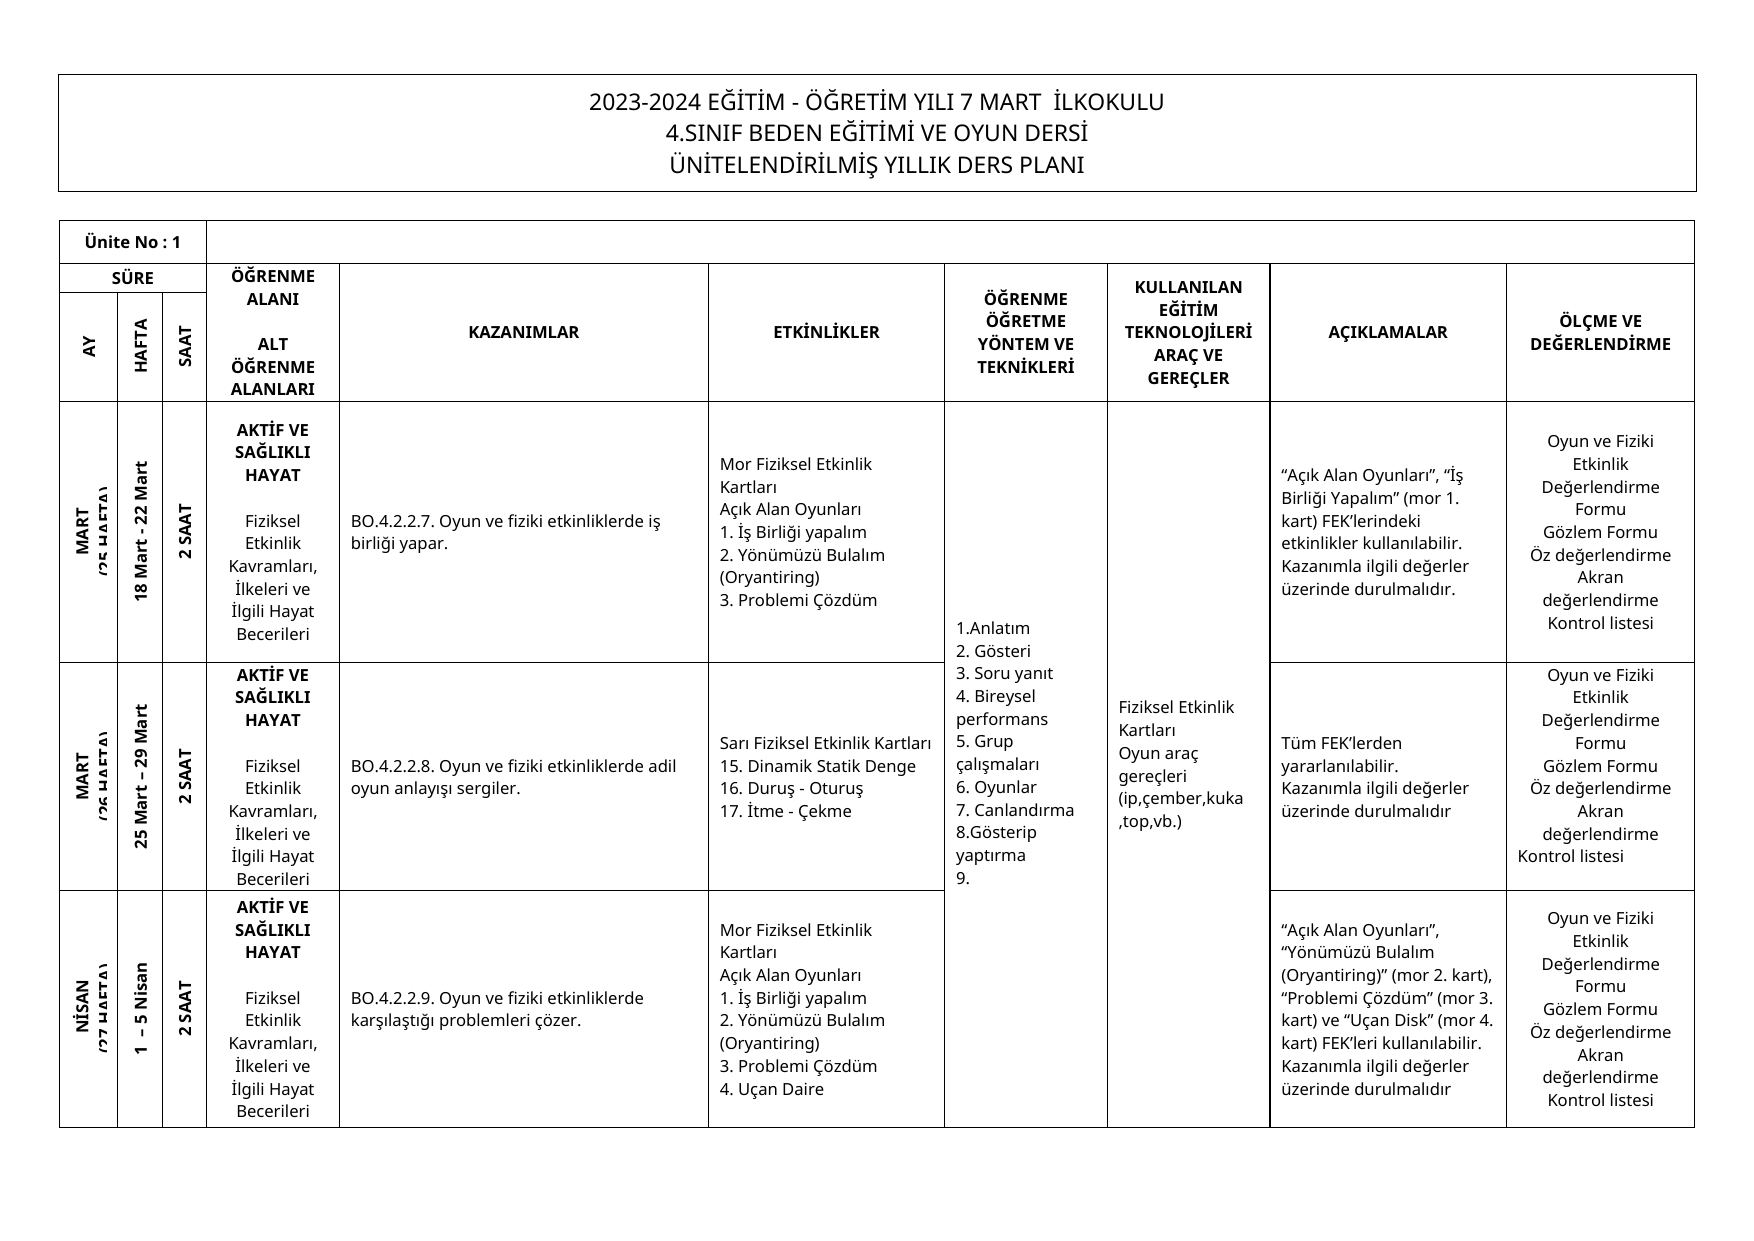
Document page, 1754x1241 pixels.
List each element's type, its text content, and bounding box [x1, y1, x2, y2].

table_cell AKTİF VE SAĞLIKLI HAYAT Fiziksel Etkinlik Kavramları, İlkeleri ve İlgili Hayat Becerileri [207, 891, 339, 1127]
table_cell Sarı Fiziksel Etkinlik Kartları 15. Dinamik Statik Denge 16. Duruş - Oturuş 17. İtme - Çekme [709, 663, 944, 890]
table_cell 1.Anlatım 2. Gösteri 3. Soru yanıt 4. Bireysel performans 5. Grup çalışmaları 6. Oyunlar 7. Canlandırma 8.Gösterip yaptırma 9. [945, 402, 1107, 1127]
table_cell ÖLÇME VE DEĞERLENDİRME [1507, 264, 1694, 401]
table_cell Mor Fiziksel Etkinlik Kartları Açık Alan Oyunları 1. İş Birliği yapalım 2. Yönümüzü Bulalım (Oryantiring) 3. Problemi Çözdüm 4. Uçan Daire [709, 891, 944, 1127]
table_cell Tüm FEK’lerden yararlanılabilir. Kazanımla ilgili değerler üzerinde durulmalıdır [1271, 663, 1506, 890]
table_cell “Açık Alan Oyunları”, “Yönümüzü Bulalım (Oryantiring)” (mor 2. kart), “Problemi Çözdüm” (mor 3. kart) ve “Uçan Disk” (mor 4. kart) FEK’leri kullanılabilir. Kazanımla ilgili değerler üzerinde durulmalıdır [1271, 891, 1506, 1127]
table_header Ünite No : 1 [60, 221, 206, 263]
table_cell BO.4.2.2.9. Oyun ve fiziki etkinliklerde karşılaştığı problemleri çözer. [340, 891, 708, 1127]
table_cell SÜRE [60, 264, 206, 292]
table_cell 2 SAAT [163, 663, 206, 890]
table_cell 2 SAAT [163, 402, 206, 662]
table_cell AKTİF VE SAĞLIKLI HAYAT Fiziksel Etkinlik Kavramları, İlkeleri ve İlgili Hayat Becerileri [207, 663, 339, 890]
table_cell ÖĞRENME ÖĞRETME YÖNTEM VE TEKNİKLERİ [945, 264, 1107, 401]
table_cell Oyun ve Fiziki Etkinlik Değerlendirme Formu Gözlem Formu Öz değerlendirme Akran değerlendirme Kontrol listesi [1507, 402, 1694, 662]
table_cell MART (25.HAFTA) [60, 402, 117, 662]
table_cell 18 Mart - 22 Mart [118, 402, 162, 662]
table_cell “Açık Alan Oyunları”, “İş Birliği Yapalım” (mor 1. kart) FEK’lerindeki etkinlikler kullanılabilir. Kazanımla ilgili değerler üzerinde durulmalıdır. [1271, 402, 1506, 662]
table_cell ETKİNLİKLER [709, 264, 944, 401]
table_cell Fiziksel Etkinlik Kartları Oyun araç gereçleri (ip,çember,kuka ,top,vb.) [1108, 402, 1269, 1127]
table_cell AY [60, 293, 117, 401]
table_cell ÖĞRENME ALANI ALT ÖĞRENME ALANLARI [207, 264, 339, 401]
table_cell Oyun ve Fiziki Etkinlik Değerlendirme Formu Gözlem Formu Öz değerlendirme Akran değerlendirme Kontrol listesi [1507, 891, 1694, 1127]
table_cell KULLANILAN EĞİTİM TEKNOLOJİLERİ ARAÇ VE GEREÇLER [1108, 264, 1269, 401]
table_cell BO.4.2.2.7. Oyun ve fiziki etkinliklerde iş birliği yapar. [340, 402, 708, 662]
table_cell HAFTA [118, 293, 162, 401]
table_cell BO.4.2.2.8. Oyun ve fiziki etkinliklerde adil oyun anlayışı sergiler. [340, 663, 708, 890]
table_cell Oyun ve Fiziki Etkinlik Değerlendirme Formu Gözlem Formu Öz değerlendirme Akran değerlendirme Kontrol listesi [1507, 663, 1694, 890]
table_cell 2 SAAT [163, 891, 206, 1127]
table_cell Mor Fiziksel Etkinlik Kartları Açık Alan Oyunları 1. İş Birliği yapalım 2. Yönümüzü Bulalım (Oryantiring) 3. Problemi Çözdüm [709, 402, 944, 662]
table_cell AKTİF VE SAĞLIKLI HAYAT Fiziksel Etkinlik Kavramları, İlkeleri ve İlgili Hayat Becerileri [207, 402, 339, 662]
table_cell 25 Mart – 29 Mart [118, 663, 162, 890]
table_cell MART (26.HAFTA) [60, 663, 117, 890]
table_cell SAAT [163, 293, 206, 401]
table_cell 1 – 5 Nisan [118, 891, 162, 1127]
table_header [207, 221, 1694, 263]
table_cell AÇIKLAMALAR [1271, 264, 1506, 401]
table_cell KAZANIMLAR [340, 264, 708, 401]
table_cell NİSAN (27.HAFTA) [60, 891, 117, 1127]
